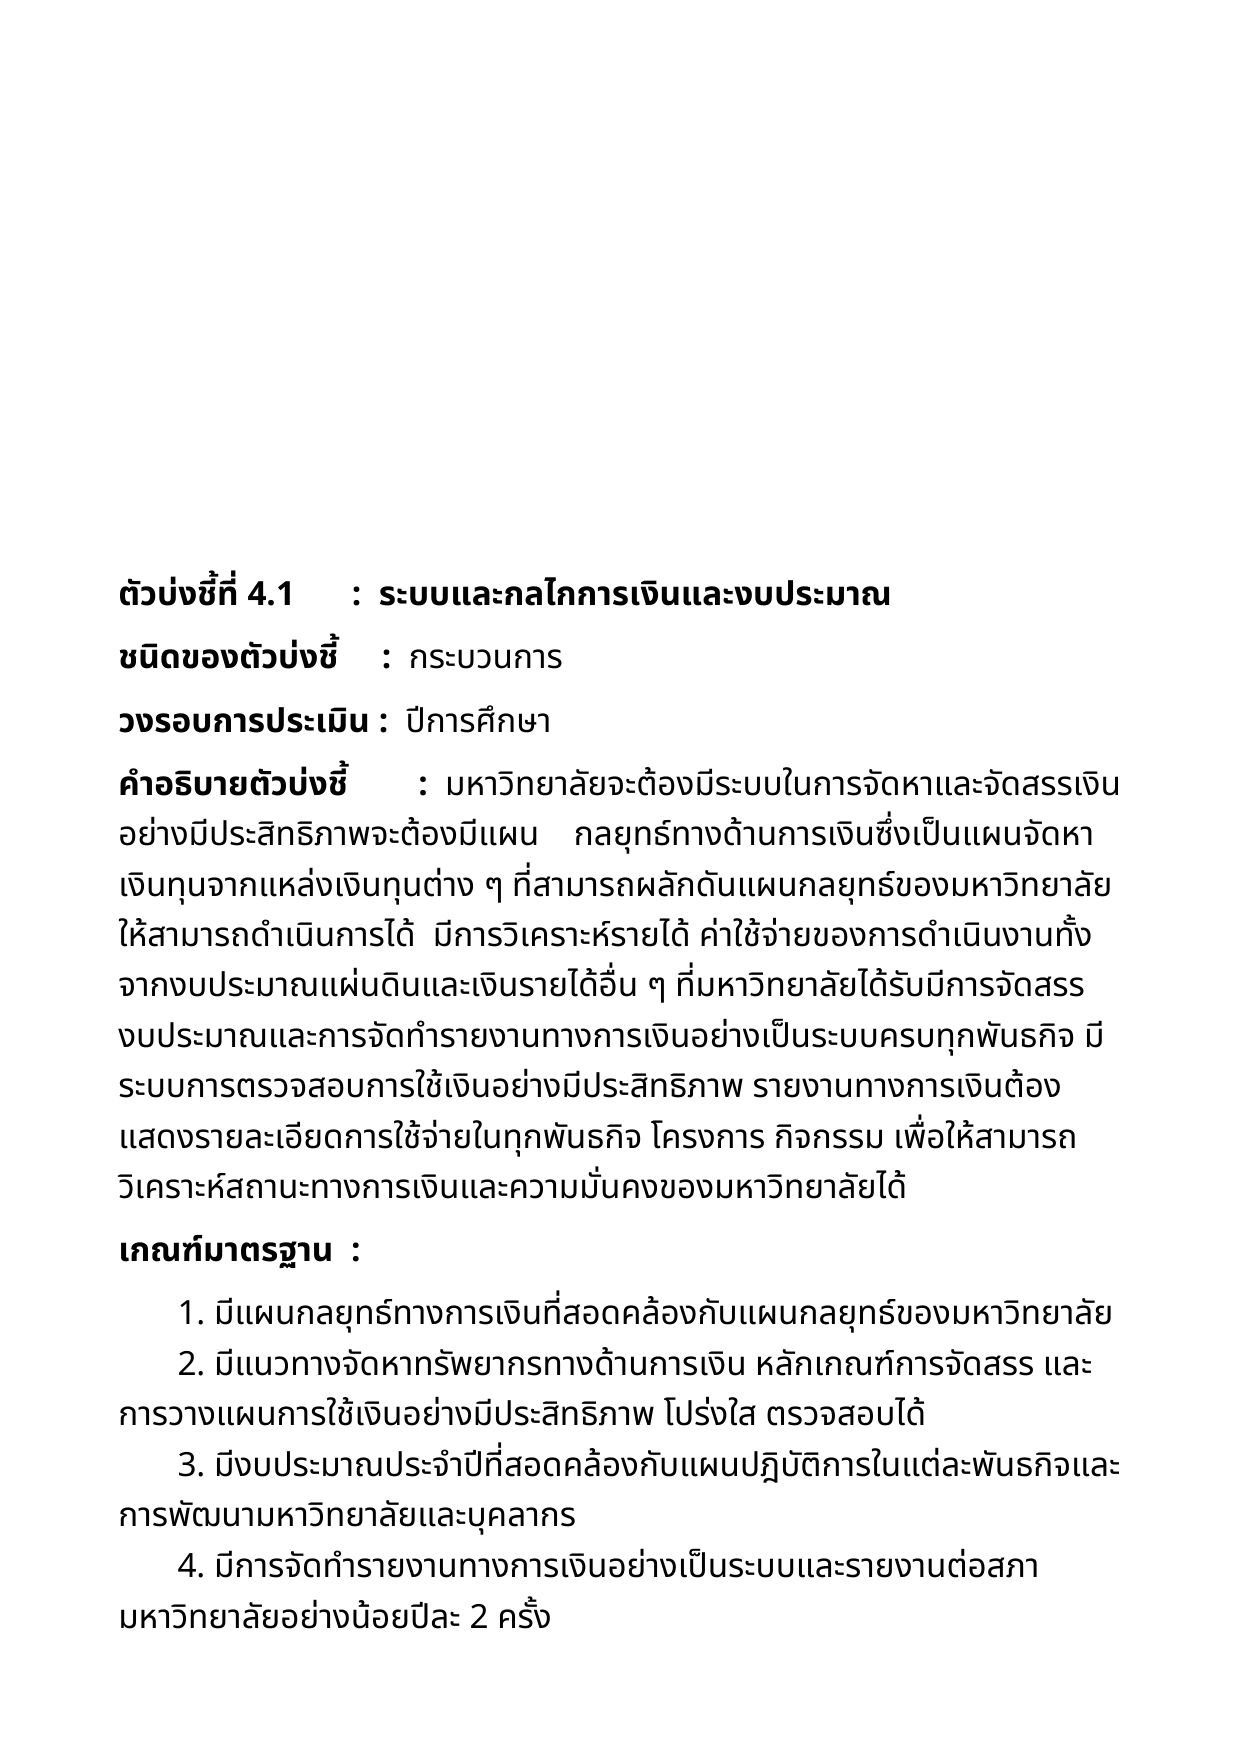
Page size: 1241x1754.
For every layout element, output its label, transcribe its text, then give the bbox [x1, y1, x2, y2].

text 3. มีงบประมาณประจำปีที่สอดคล้องกับแผนปฎิบัติการในแต่ละพันธกิจและการพัฒนามหาวิทยาลัยและบุคลากร [118, 1441, 1124, 1542]
text เกณฑ์มาตรฐาน : [118, 1226, 1122, 1277]
text คำอธิบายตัวบ่งชี้ : มหาวิทยาลัยจะต้องมีระบบในการจัดหาและจัดสรรเงินอย่างมีประสิทธิภาพจะต้องมีแผน กลยุทธ์ทางด้านการเงินซึ่งเป็นแผนจัดหาเงินทุนจากแหล่งเงินทุนต่าง ๆ ที่สามารถผลักดันแผนกลยุทธ์ของมหาวิทยาลัยให้สามารถดำเนินการได้ มีการวิเคราะห์รายได้ ค่าใช้จ่ายของการดำเนินงานทั้งจากงบประมาณแผ่นดินและเงินรายได้อื่น ๆ ที่มหาวิทยาลัยได้รับมีการจัดสรรงบประมาณและการจัดทำรายงานทางการเงินอย่างเป็นระบบครบทุกพันธกิจ มีระบบการตรวจสอบการใช้เงินอย่างมีประสิทธิภาพ รายงานทางการเงินต้องแสดงรายละเอียดการใช้จ่ายในทุกพันธกิจ โครงการ กิจกรรม เพื่อให้สามารถวิเคราะห์สถานะทางการเงินและความมั่นคงของมหาวิทยาลัยได้ [118, 759, 1122, 1213]
text 2. มีแนวทางจัดหาทรัพยากรทางด้านการเงิน หลักเกณฑ์การจัดสรร และการวางแผนการใช้เงินอย่างมีประสิทธิภาพ โปร่งใส ตรวจสอบได้ [118, 1340, 1122, 1441]
text วงรอบการประเมิน : ปีการศึกษา [118, 696, 1122, 747]
text 1. มีแผนกลยุทธ์ทางการเงินที่สอดคล้องกับแผนกลยุทธ์ของมหาวิทยาลัย [118, 1289, 1122, 1340]
text 4. มีการจัดทำรายงานทางการเงินอย่างเป็นระบบและรายงานต่อสภามหาวิทยาลัยอย่างน้อยปีละ 2 ครั้ง [118, 1542, 1122, 1643]
text ชนิดของตัวบ่งชี้ : กระบวนการ [118, 633, 1120, 684]
text ตัวบ่งชี้ที่ 4.1 : ระบบและกลไกการเงินและงบประมาณ [118, 570, 1193, 621]
